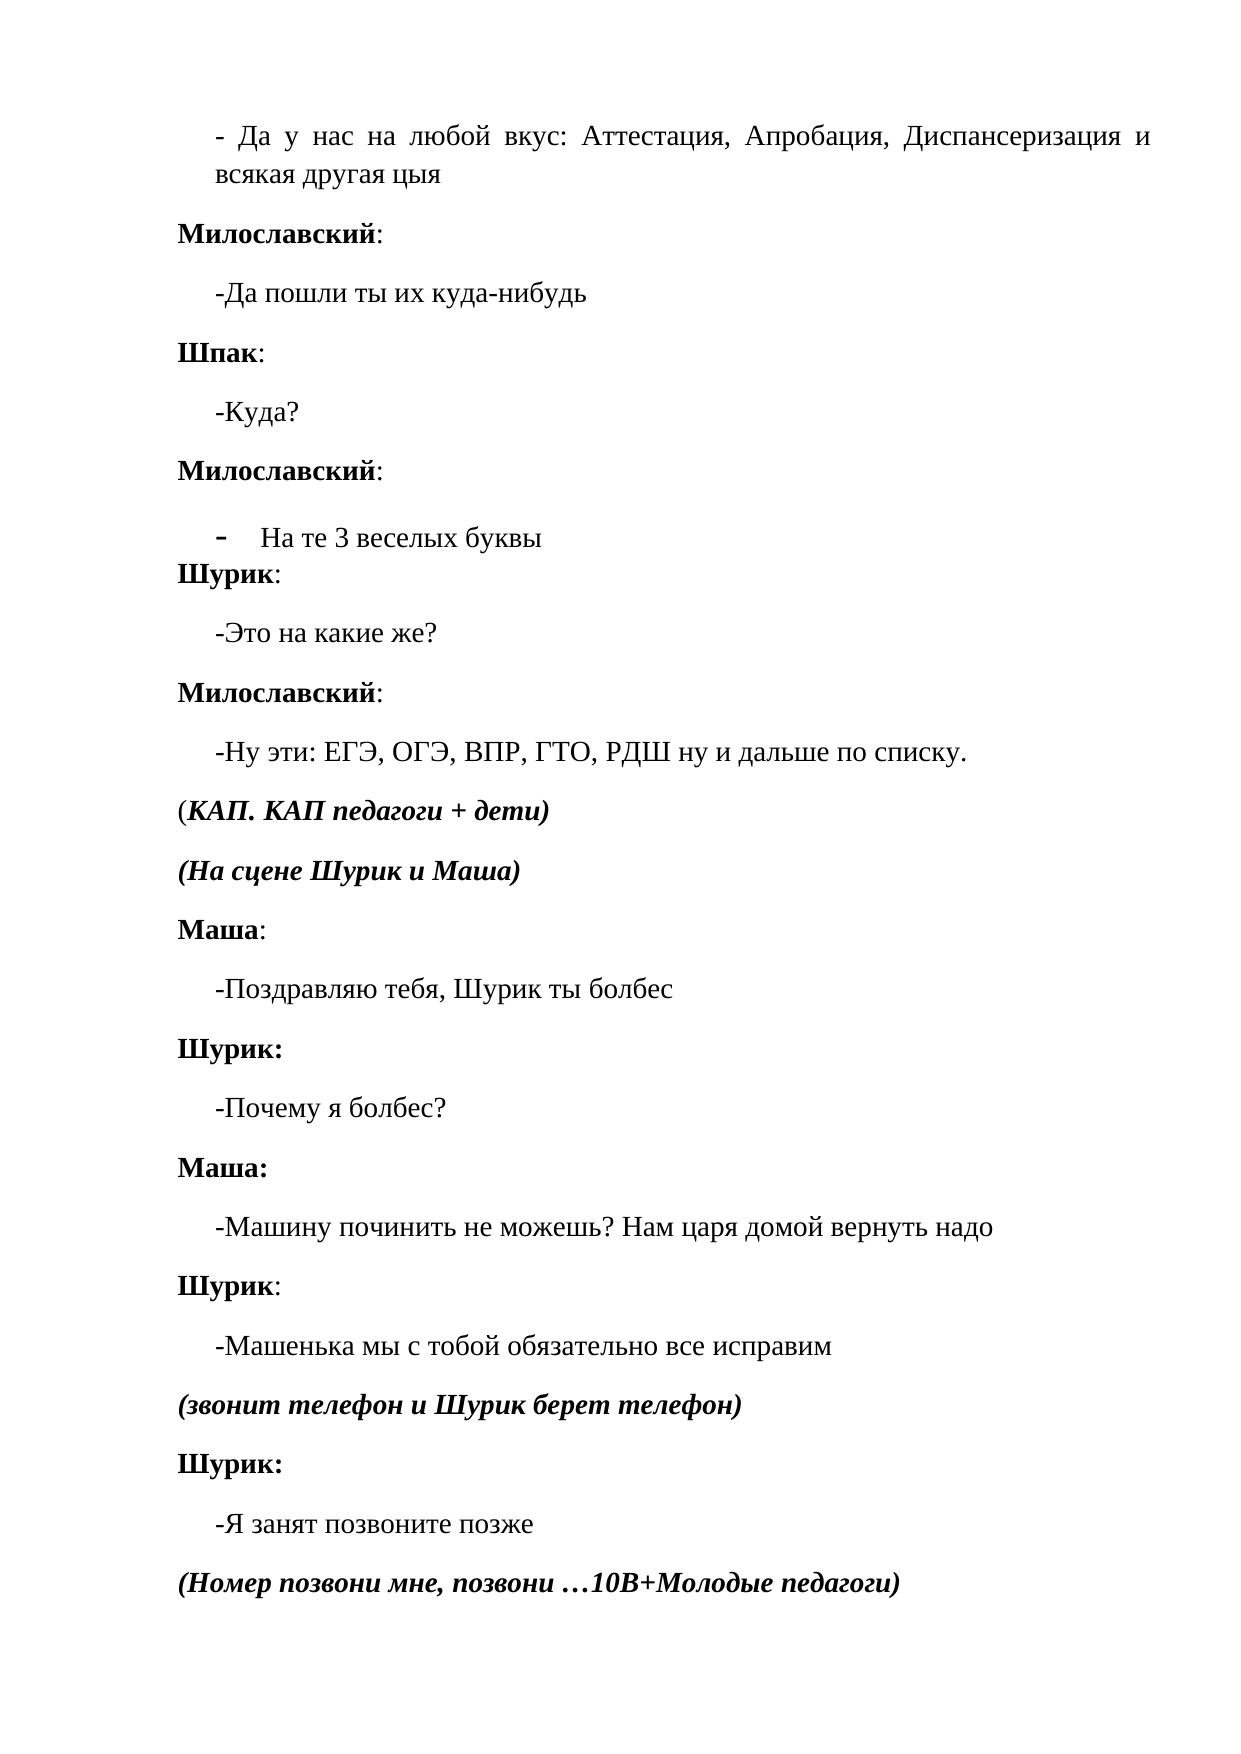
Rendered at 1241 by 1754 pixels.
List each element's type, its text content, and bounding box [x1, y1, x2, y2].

text - Да у нас на любой вкус: Аттестация, Апробация, Диспансеризация и всякая другая цыя [215, 118, 1152, 190]
text Милославский: [177, 675, 1152, 708]
text Шурик: [177, 556, 1152, 589]
text -Это на какие же? [215, 615, 1152, 649]
text -Поздравляю тебя, Шурик ты болбес [215, 972, 1152, 1005]
text Шурик: [177, 1447, 1152, 1480]
text -Да пошли ты их куда-нибудь [215, 275, 1152, 309]
text Шурик: [177, 1031, 1152, 1064]
text -Почему я болбес? [215, 1090, 1152, 1124]
text -Куда? [215, 394, 1152, 428]
text -Я занят позвоните позже [215, 1506, 1152, 1539]
text (звонит телефон и Шурик берет телефон) [177, 1387, 1152, 1421]
text Маша: [177, 912, 1152, 946]
list На те 3 веселых буквы [215, 513, 1152, 556]
text (КАП. КАП педагоги + дети) [177, 793, 1152, 827]
text Шпак: [177, 335, 1152, 368]
text -Машенька мы с тобой обязательно все исправим [215, 1328, 1152, 1361]
text Милославский: [177, 216, 1152, 249]
text -Ну эти: ЕГЭ, ОГЭ, ВПР, ГТО, РДШ ну и дальше по списку. [215, 734, 1152, 768]
text Шурик: [177, 1268, 1152, 1302]
text -Машину починить не можешь? Нам царя домой вернуть надо [215, 1209, 1152, 1243]
text Милославский: [177, 453, 1152, 487]
text (На сцене Шурик и Маша) [177, 853, 1152, 886]
text Маша: [177, 1150, 1152, 1183]
text (Номер позвони мне, позвони …10В+Молодые педагоги) [177, 1565, 1152, 1599]
